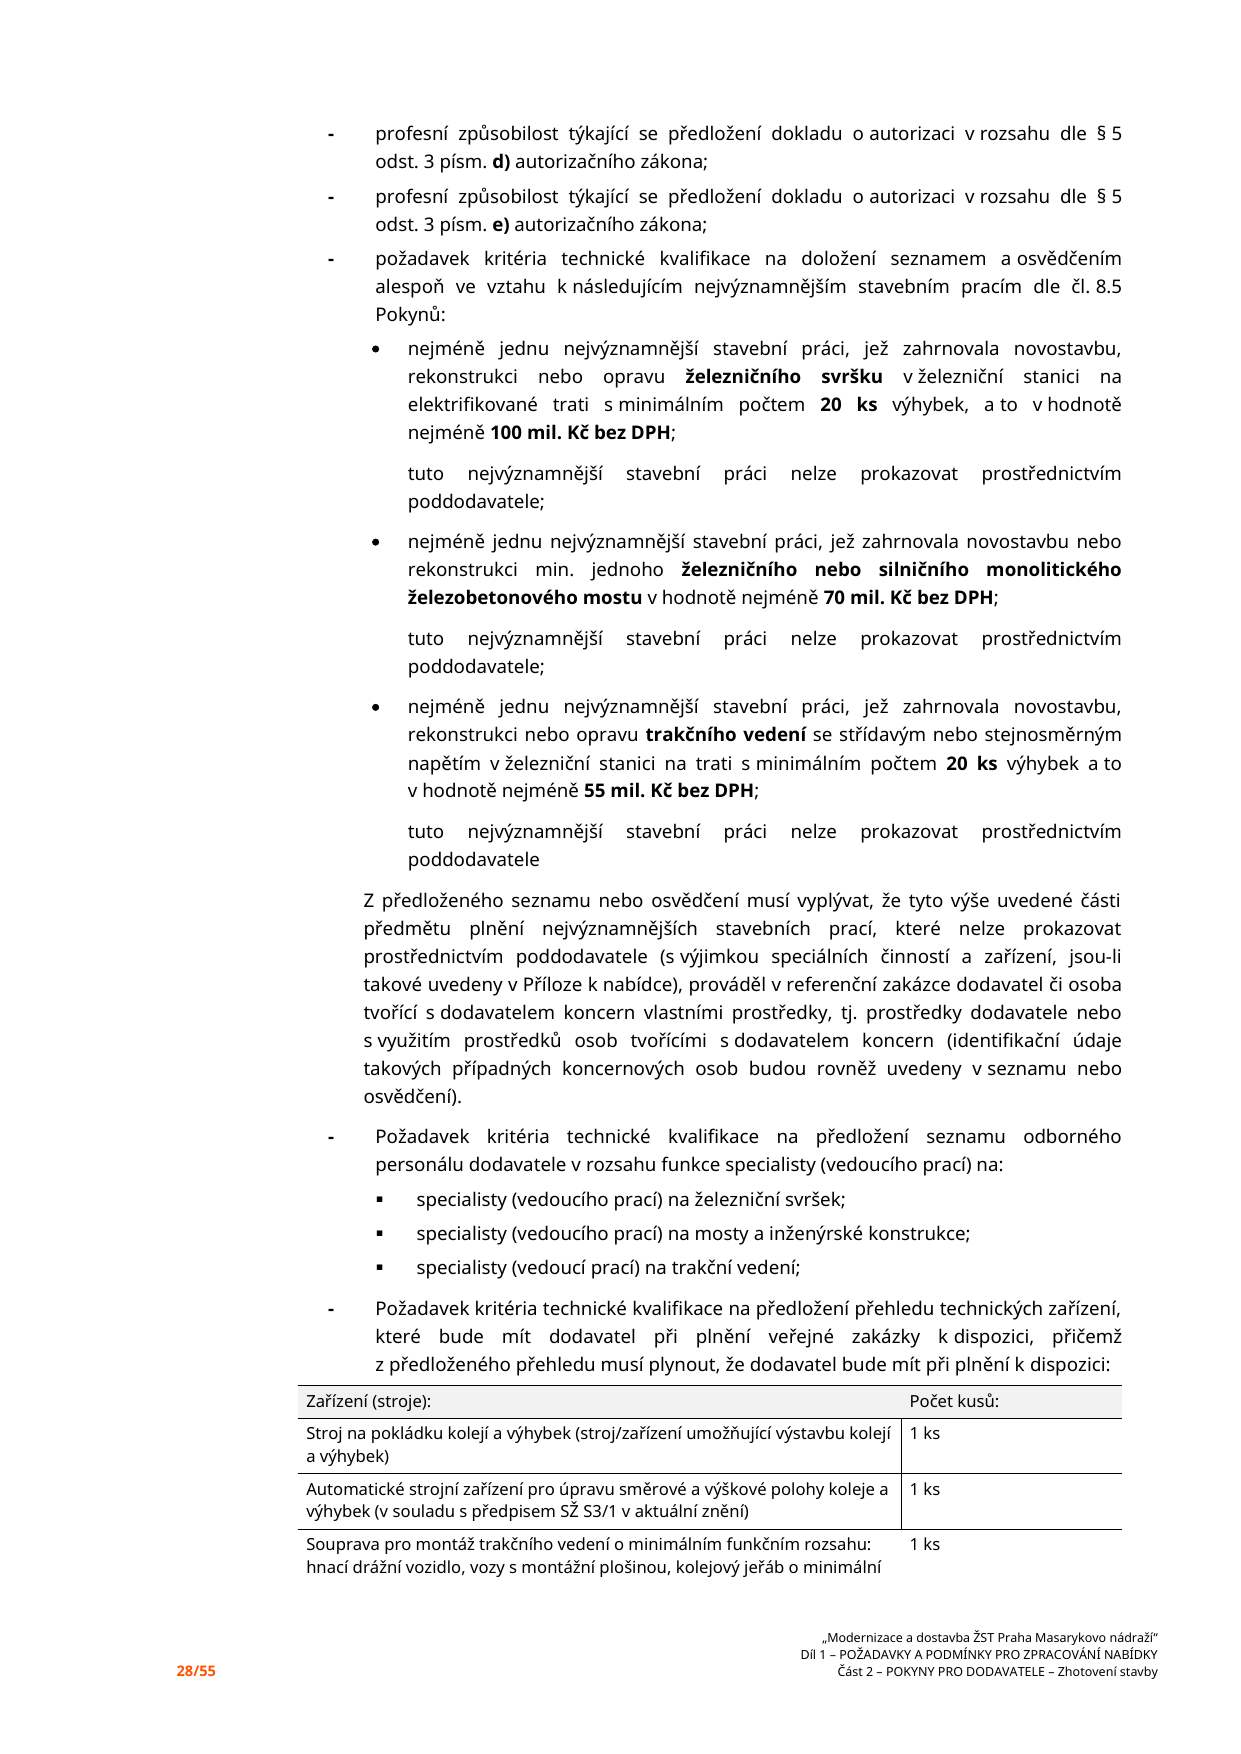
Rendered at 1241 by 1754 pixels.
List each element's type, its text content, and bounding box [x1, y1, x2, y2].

text požadavek kritéria technické kvalifikace na doložení seznamem a osvědčením alespoň ve vztahu k následujícím nejvýznamnějším stavebním pracím dle čl. 8.5 Pokynů: [328, 245, 1122, 327]
text tuto nejvýznamnější stavební práci nelze prokazovat prostřednictvím poddodavatele; [408, 460, 1122, 514]
table_cell 1 ks [901, 1530, 1122, 1584]
text nejméně jednu nejvýznamnější stavební práci, jež zahrnovala novostavbu, rekonstrukci nebo opravu železničního svršku v železniční stanici na elektrifikované trati s minimálním počtem 20 ks výhybek, a to v hodnotě nejméně 100 mil. Kč bez DPH; [372, 336, 1122, 445]
text profesní způsobilost týkající se předložení dokladu o autorizaci v rozsahu dle § 5 odst. 3 písm. d) autorizačního zákona; [328, 121, 1122, 174]
table_cell Automatické strojní zařízení pro úpravu směrové a výškové polohy koleje a výhybek (v souladu s předpisem SŽ S3/1 v aktuální znění) [298, 1474, 901, 1529]
text tuto nejvýznamnější stavební práci nelze prokazovat prostřednictvím poddodavatele; [408, 625, 1122, 679]
table_cell 1 ks [902, 1419, 1122, 1473]
text Požadavek kritéria technické kvalifikace na předložení přehledu technických zařízení, které bude mít dodavatel při plnění veřejné zakázky k dispozici, přičemž z předloženého přehledu musí plynout, že dodavatel bude mít při plnění k dispozici: [328, 1295, 1122, 1376]
table_header Zařízení (stroje): [298, 1386, 901, 1418]
text nejméně jednu nejvýznamnější stavební práci, jež zahrnovala novostavbu nebo rekonstrukci min. jednoho železničního nebo silničního monolitického železobetonového mostu v hodnotě nejméně 70 mil. Kč bez DPH; [372, 529, 1122, 610]
text Z předloženého seznamu nebo osvědčení musí vyplývat, že tyto výše uvedené části předmětu plnění nejvýznamnějších stavebních prací, které nelze prokazovat prostřednictvím poddodavatele (s výjimkou speciálních činností a zařízení, jsou-li takové uvedeny v Příloze k nabídce), prováděl v referenční zakázce dodavatel či osoba tvořící s dodavatelem koncern vlastními prostředky, tj. prostředky dodavatele nebo s využitím prostředků osob tvořícími s dodavatelem koncern (identifikační údaje takových případných koncernových osob budou rovněž uvedeny v seznamu nebo osvědčení). [363, 887, 1122, 1108]
text tuto nejvýznamnější stavební práci nelze prokazovat prostřednictvím poddodavatele [408, 818, 1122, 872]
text specialisty (vedoucí prací) na trakční vedení; [375, 1254, 1122, 1280]
text Požadavek kritéria technické kvalifikace na předložení seznamu odborného personálu dodavatele v rozsahu funkce specialisty (vedoucího prací) na: [328, 1123, 1122, 1177]
text specialisty (vedoucího prací) na železniční svršek; [375, 1186, 1122, 1211]
text profesní způsobilost týkající se předložení dokladu o autorizaci v rozsahu dle § 5 odst. 3 písm. e) autorizačního zákona; [328, 183, 1122, 236]
table_header Počet kusů: [901, 1386, 1122, 1418]
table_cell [298, 1530, 901, 1584]
text specialisty (vedoucího prací) na mosty a inženýrské konstrukce; [375, 1220, 1122, 1246]
table_cell 1 ks [902, 1474, 1122, 1529]
text nejméně jednu nejvýznamnější stavební práci, jež zahrnovala novostavbu, rekonstrukci nebo opravu trakčního vedení se střídavým nebo stejnosměrným napětím v železniční stanici na trati s minimálním počtem 20 ks výhybek a to v hodnotě nejméně 55 mil. Kč bez DPH; [372, 694, 1122, 803]
table_cell Stroj na pokládku kolejí a výhybek (stroj/zařízení umožňující výstavbu kolejí a výhybek) [298, 1419, 901, 1473]
